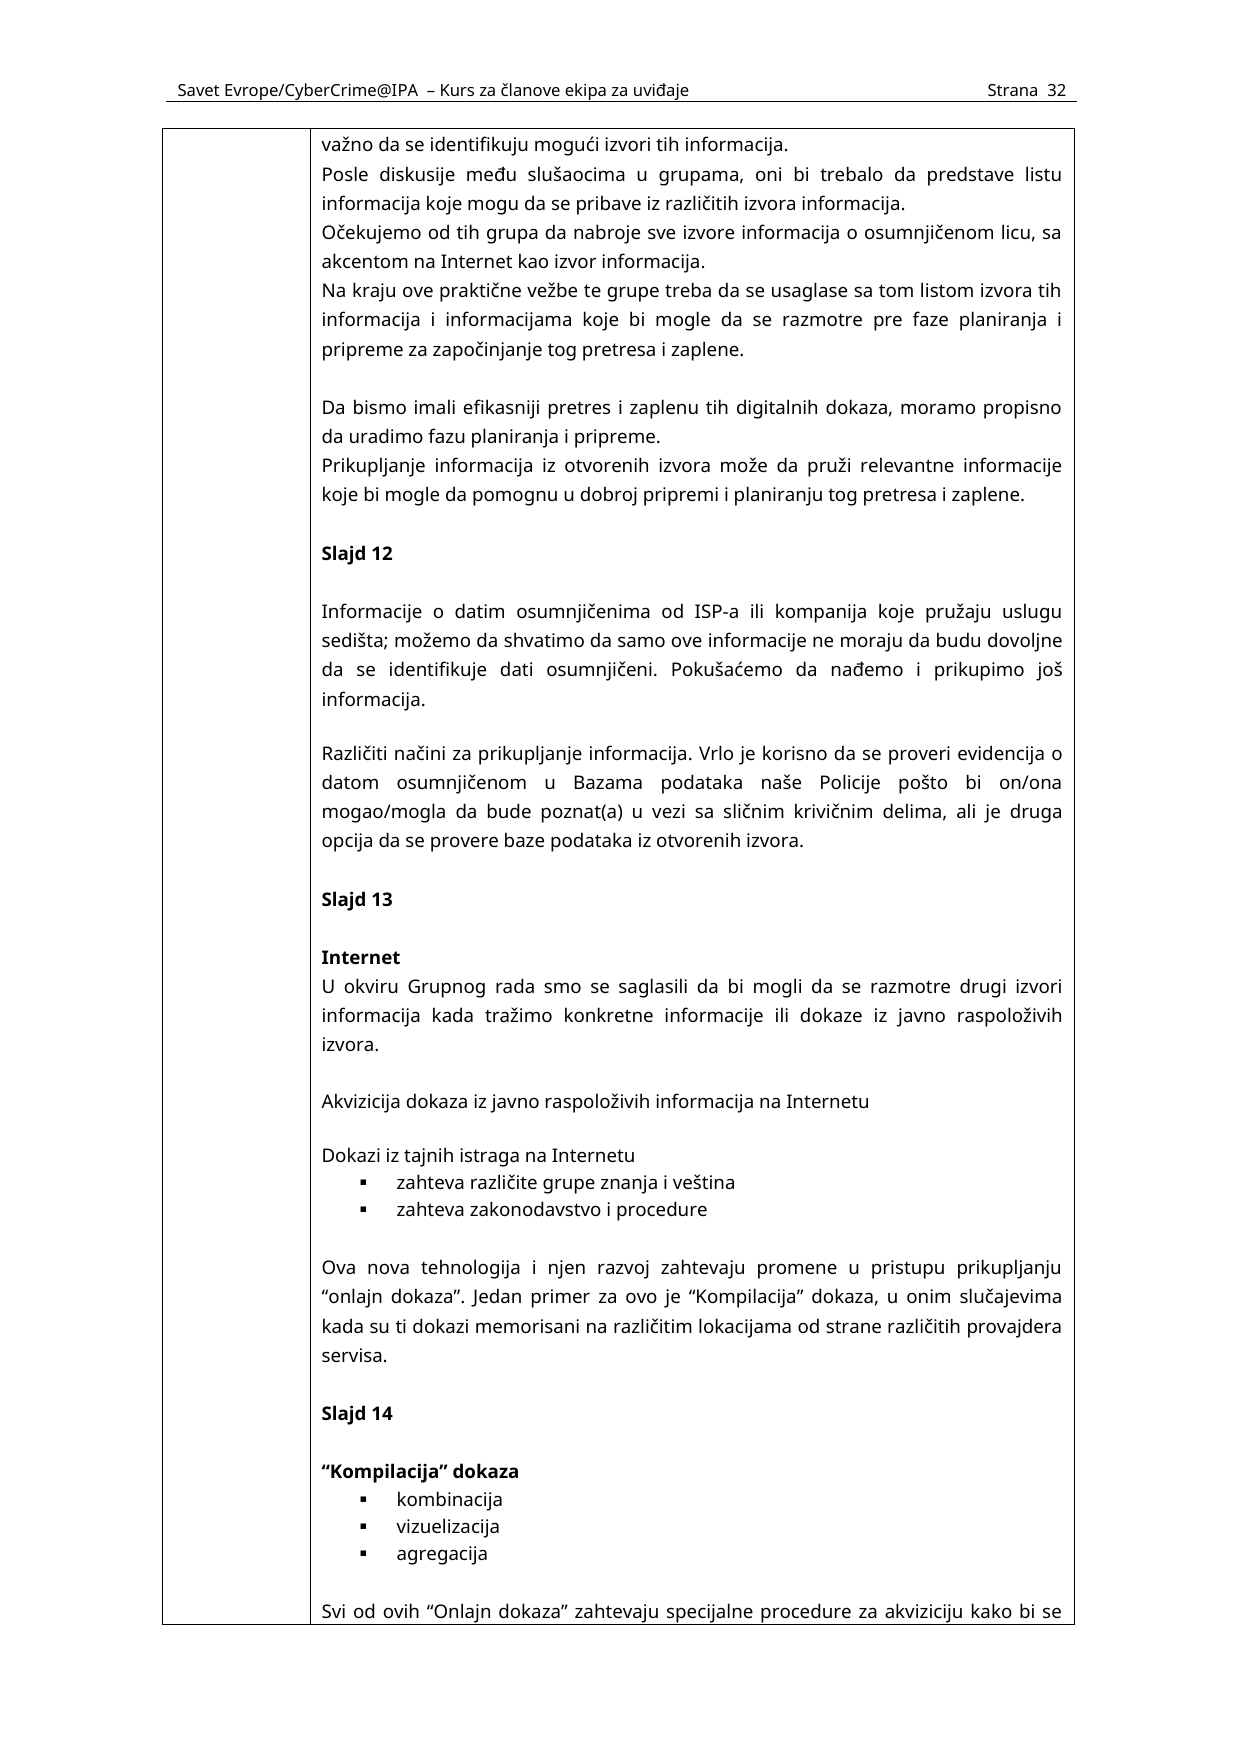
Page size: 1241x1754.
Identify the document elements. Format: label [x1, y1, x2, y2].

table_cell [311, 129, 1074, 1624]
table_cell [163, 129, 310, 1624]
